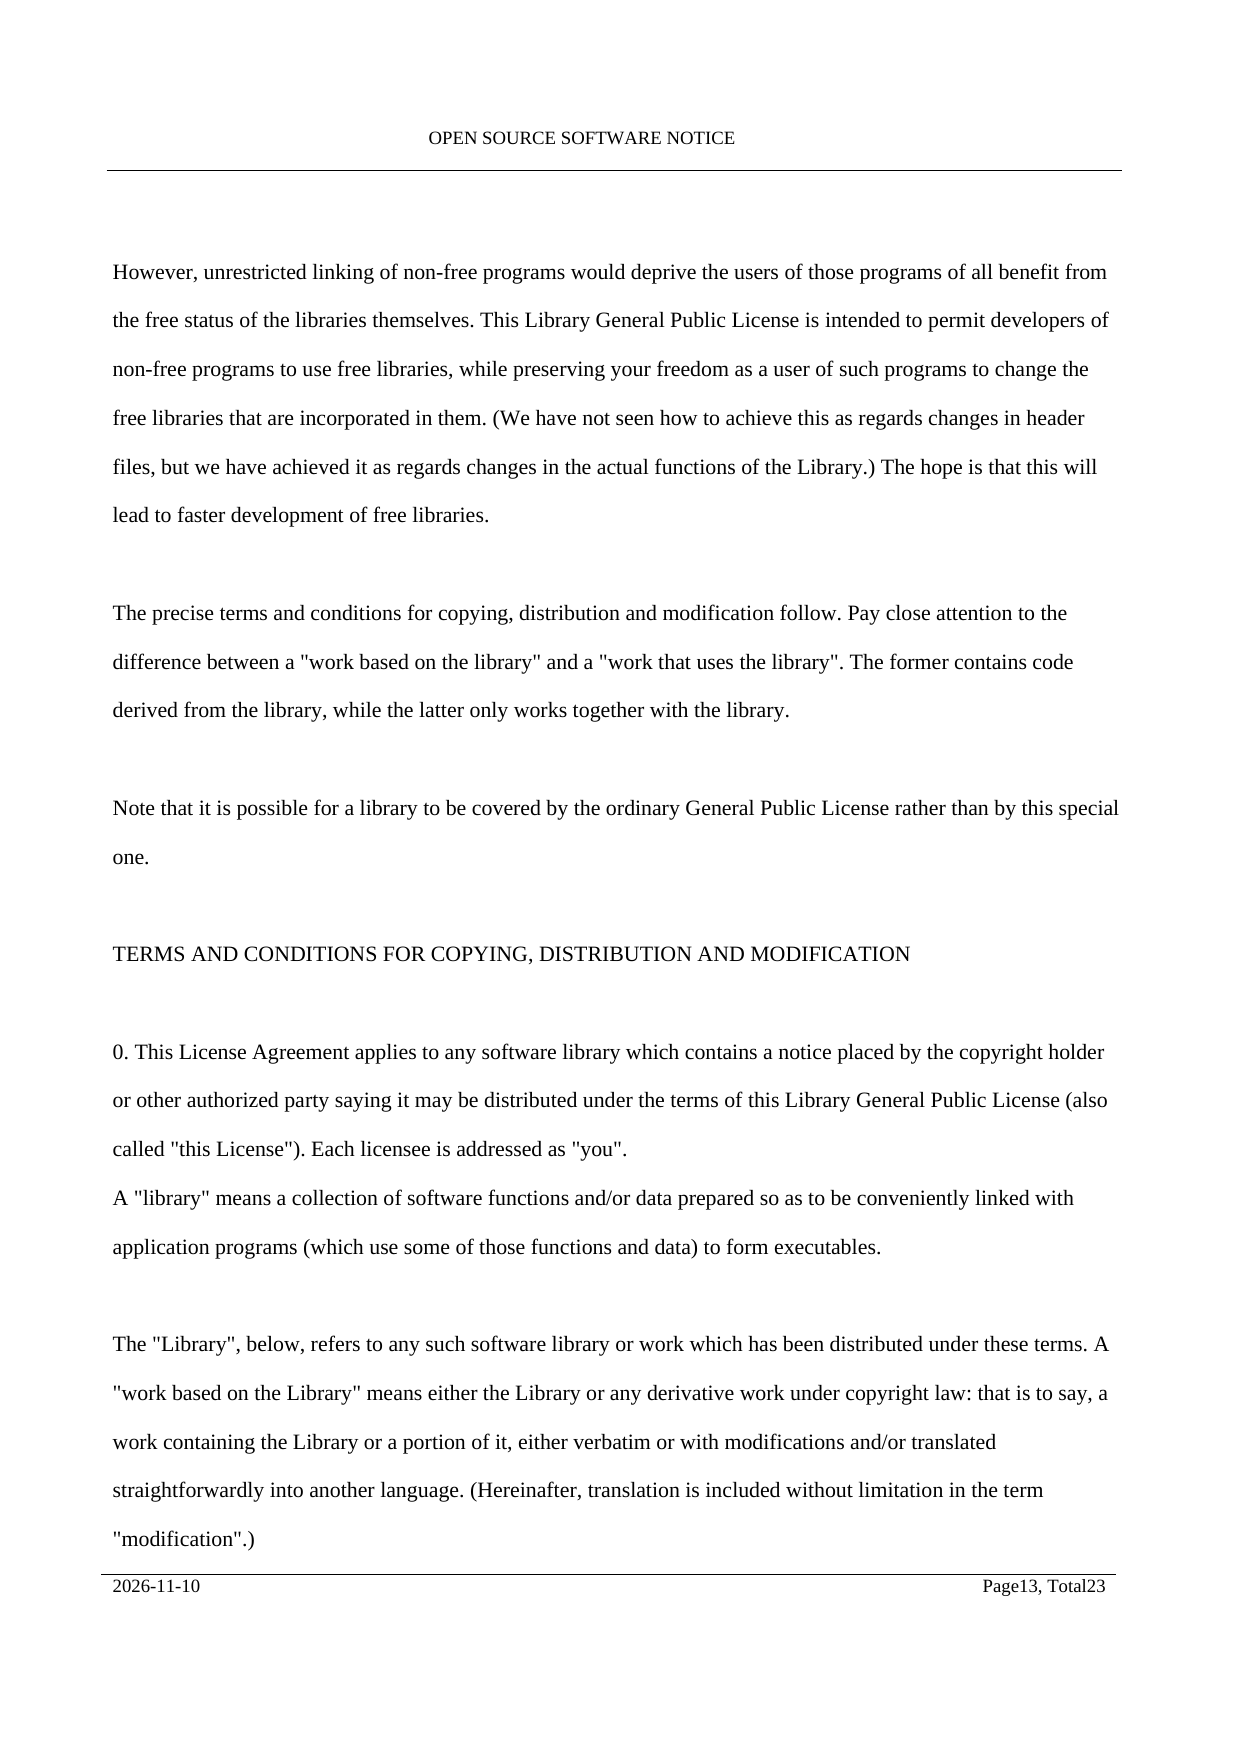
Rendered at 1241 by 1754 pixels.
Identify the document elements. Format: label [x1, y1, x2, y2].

text [112, 206, 1128, 1555]
